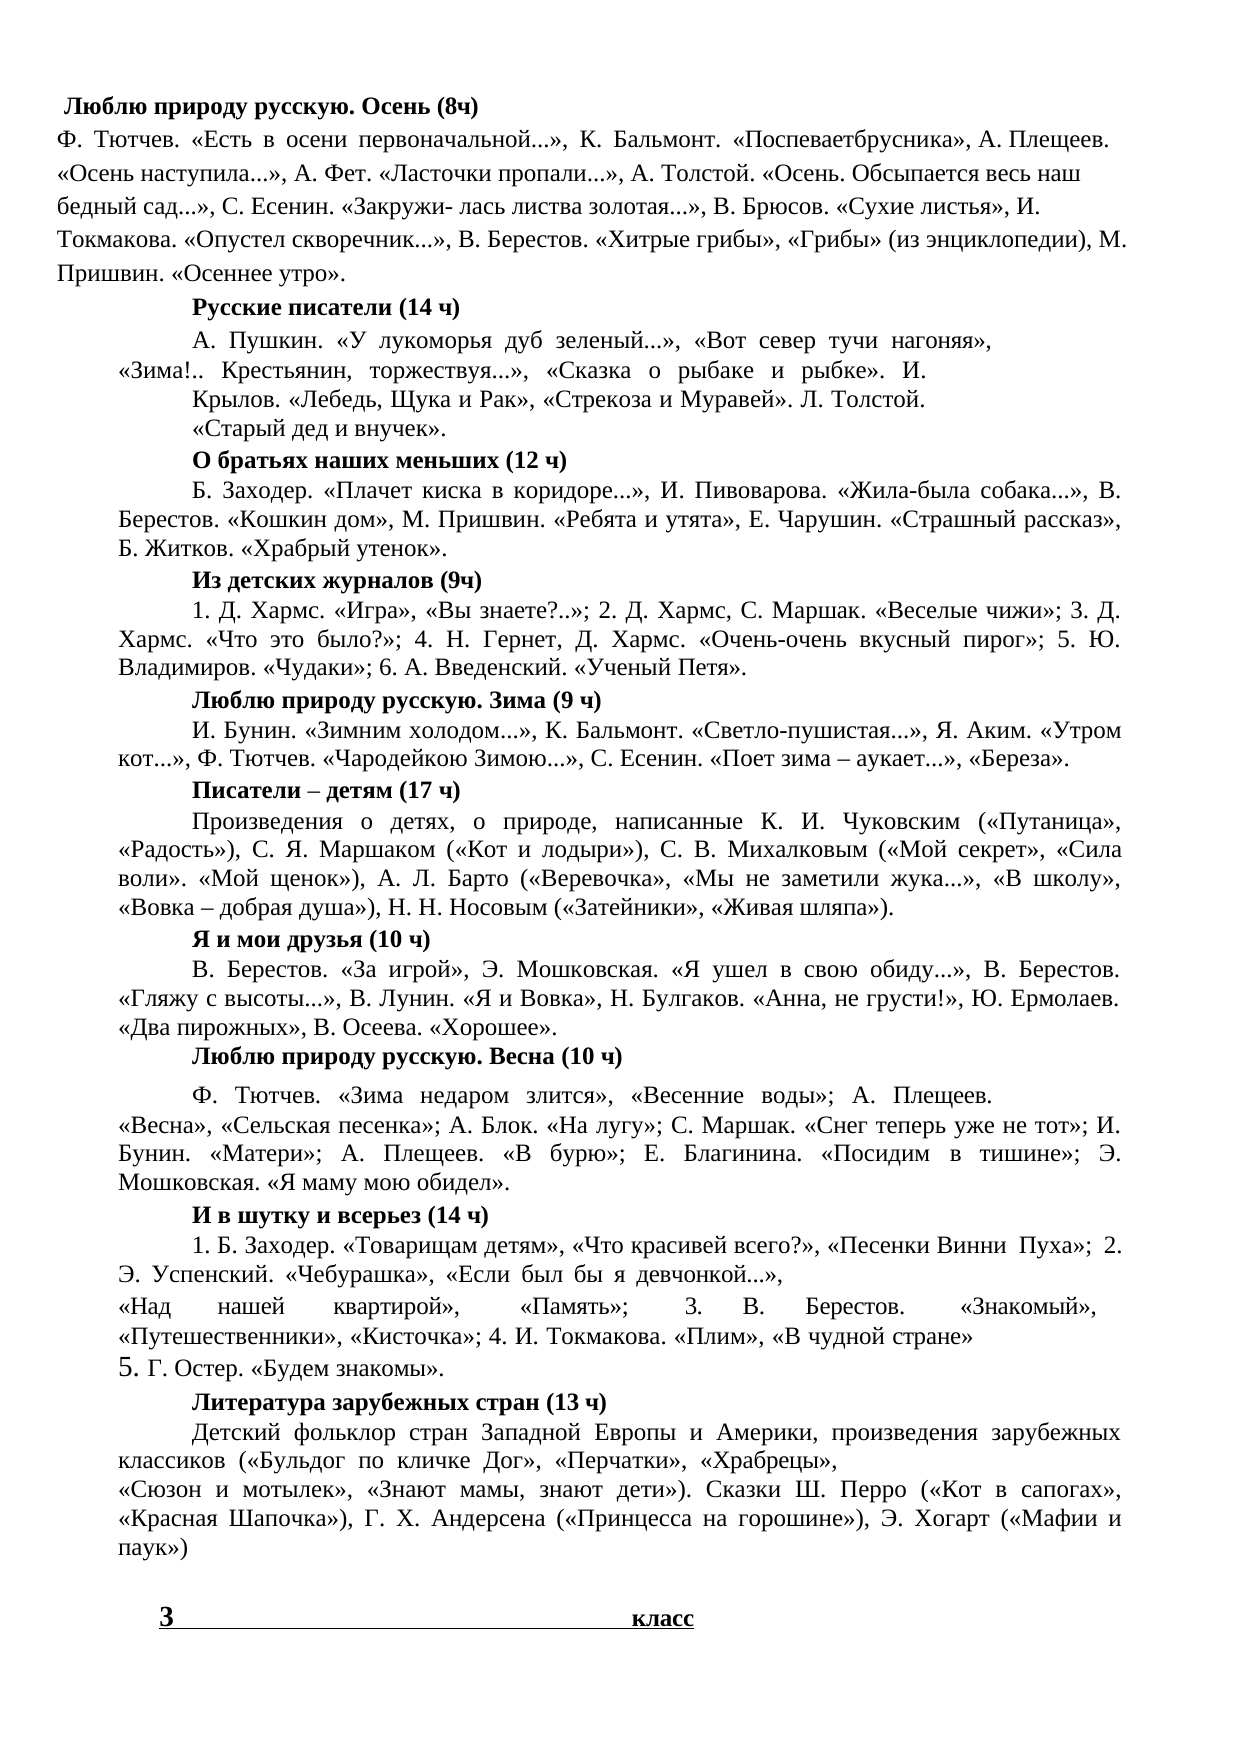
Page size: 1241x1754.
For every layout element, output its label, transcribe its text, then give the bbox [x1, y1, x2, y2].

subtitle И в шутку и всерьез (14 ч) [192, 1197, 1155, 1230]
text «Над нашей квартирой», «Память»; 3. В. Берестов. «Знакомый», [118, 1287, 1155, 1321]
subtitle О братьях наших меньших (12 ч) [192, 442, 1155, 475]
text «Весна», «Сельская песенка»; А. Блок. «На лугу»; С. Маршак. «Снег теперь уже не тот»; И. Бунин. «Матери»; А. Плещеев. «В бурю»; Е. Благинина. «Посидим в тишине»; Э. Мошковская. «Я маму мою обидел». [118, 1110, 1122, 1196]
list Г. Остер. «Будем знакомы». [118, 1349, 1155, 1383]
text «Сюзон и мотылек», «Знают мамы, знают дети»). Сказки Ш. Перро («Кот в сапогах», «Красная Шапочка»), Г. X. Андерсена («Принцесса на горошине»), Э. Хогарт («Мафии и паук») [118, 1474, 1122, 1561]
text Детский фольклор стран Западной Европы и Америки, произведения зарубежных классиков («Бульдог по кличке Дог», «Перчатки», «Храбрецы», [118, 1417, 1122, 1474]
text А. Пушкин. «У лукоморья дуб зеленый...», «Вот север тучи нагоняя», [192, 322, 1155, 355]
text «Путешественники», «Кисточка»; 4. И. Токмакова. «Плим», «В чудной стране» [118, 1321, 1155, 1349]
subtitle Люблю природу русскую. Зима (9 ч) [192, 682, 1155, 715]
subtitle Из детских журналов (9ч) [192, 562, 1155, 595]
subtitle Люблю природу русскую. Весна (10 ч) [192, 1041, 1155, 1069]
text Б. Заходер. «Плачет киска в коридоре...», И. Пивоварова. «Жила-была собака...», В. Берестов. «Кошкин дом», М. Пришвин. «Ребята и утята», Е. Чарушин. «Страшный рассказ», Б. Житков. «Храбрый утенок». [118, 475, 1122, 561]
subtitle Литература зарубежных стран (13 ч) [192, 1383, 1155, 1417]
subtitle Я и мои друзья (10 ч) [192, 921, 1155, 954]
text Ф. Тютчев. «Зима недаром злится», «Весенние воды»; А. Плещеев. [192, 1076, 1155, 1110]
text Ф. Тютчев. «Есть в осени первоначальной...», К. Бальмонт. «Поспеваетбрусника», А. Плещеев. «Осень наступила...», А. Фет. «Ласточки пропали...», А. Толстой. «Осень. Обсыпается весь наш бедный сад...», С. Есенин. «Закружи- лась листва золотая...», В. Брюсов. «Сухие листья», И. Токмакова. «Опустел скворечник...», В. Берестов. «Хитрые грибы», «Грибы» (из энциклопедии), М. Пришвин. «Осеннее утро». [57, 121, 1155, 288]
text Произведения о детях, о природе, написанные К. И. Чуковским («Путаница», «Радость»), С. Я. Маршаком («Кот и лодыри»), С. В. Михалковым («Мой секрет», «Сила воли». «Мой щенок»), А. Л. Барто («Веревочка», «Мы не заметили жука...», «В школу», «Вовка – добрая душа»), Н. Н. Носовым («Затейники», «Живая шляпа»). [118, 806, 1123, 921]
text 1. Д. Хармс. «Игра», «Вы знаете?..»; 2. Д. Хармс, С. Маршак. «Веселые чижи»; 3. Д. Хармс. «Что это было?»; 4. Н. Гернет, Д. Хармс. «Очень-очень вкусный пирог»; 5. Ю. Владимиров. «Чудаки»; 6. А. Введенский. «Ученый Петя». [118, 595, 1123, 681]
list класс [159, 1599, 1155, 1633]
subtitle Люблю природу русскую. Осень (8ч) [64, 87, 1155, 121]
text 1. Б. Заходер. «Товарищам детям», «Что красивей всего?», «Песенки Винни Пуха»; 2. Э. Успенский. «Чебурашка», «Если был бы я девчонкой...», [118, 1230, 1122, 1287]
subtitle Русские писатели (14 ч) [192, 288, 1155, 322]
text В. Берестов. «За игрой», Э. Мошковская. «Я ушел в свою обиду...», В. Берестов. «Гляжу с высоты...», В. Лунин. «Я и Вовка», Н. Булгаков. «Анна, не грусти!», Ю. Ермолаев. «Два пирожных», В. Осеева. «Хорошее». [118, 954, 1122, 1040]
text И. Бунин. «Зимним холодом...», К. Бальмонт. «Светло-пушистая...», Я. Аким. «Утром кот...», Ф. Тютчев. «Чародейкою Зимою...», С. Есенин. «Поет зима – аукает...», «Береза». [118, 715, 1122, 772]
text «Зима!.. Крестьянин, торжествуя...», «Сказка о рыбаке и рыбке». И. Крылов. «Лебедь, Щука и Рак», «Стрекоза и Муравей». Л. Толстой. «Старый дед и внучек». [118, 355, 927, 441]
subtitle Писатели – детям (17 ч) [192, 772, 1155, 806]
